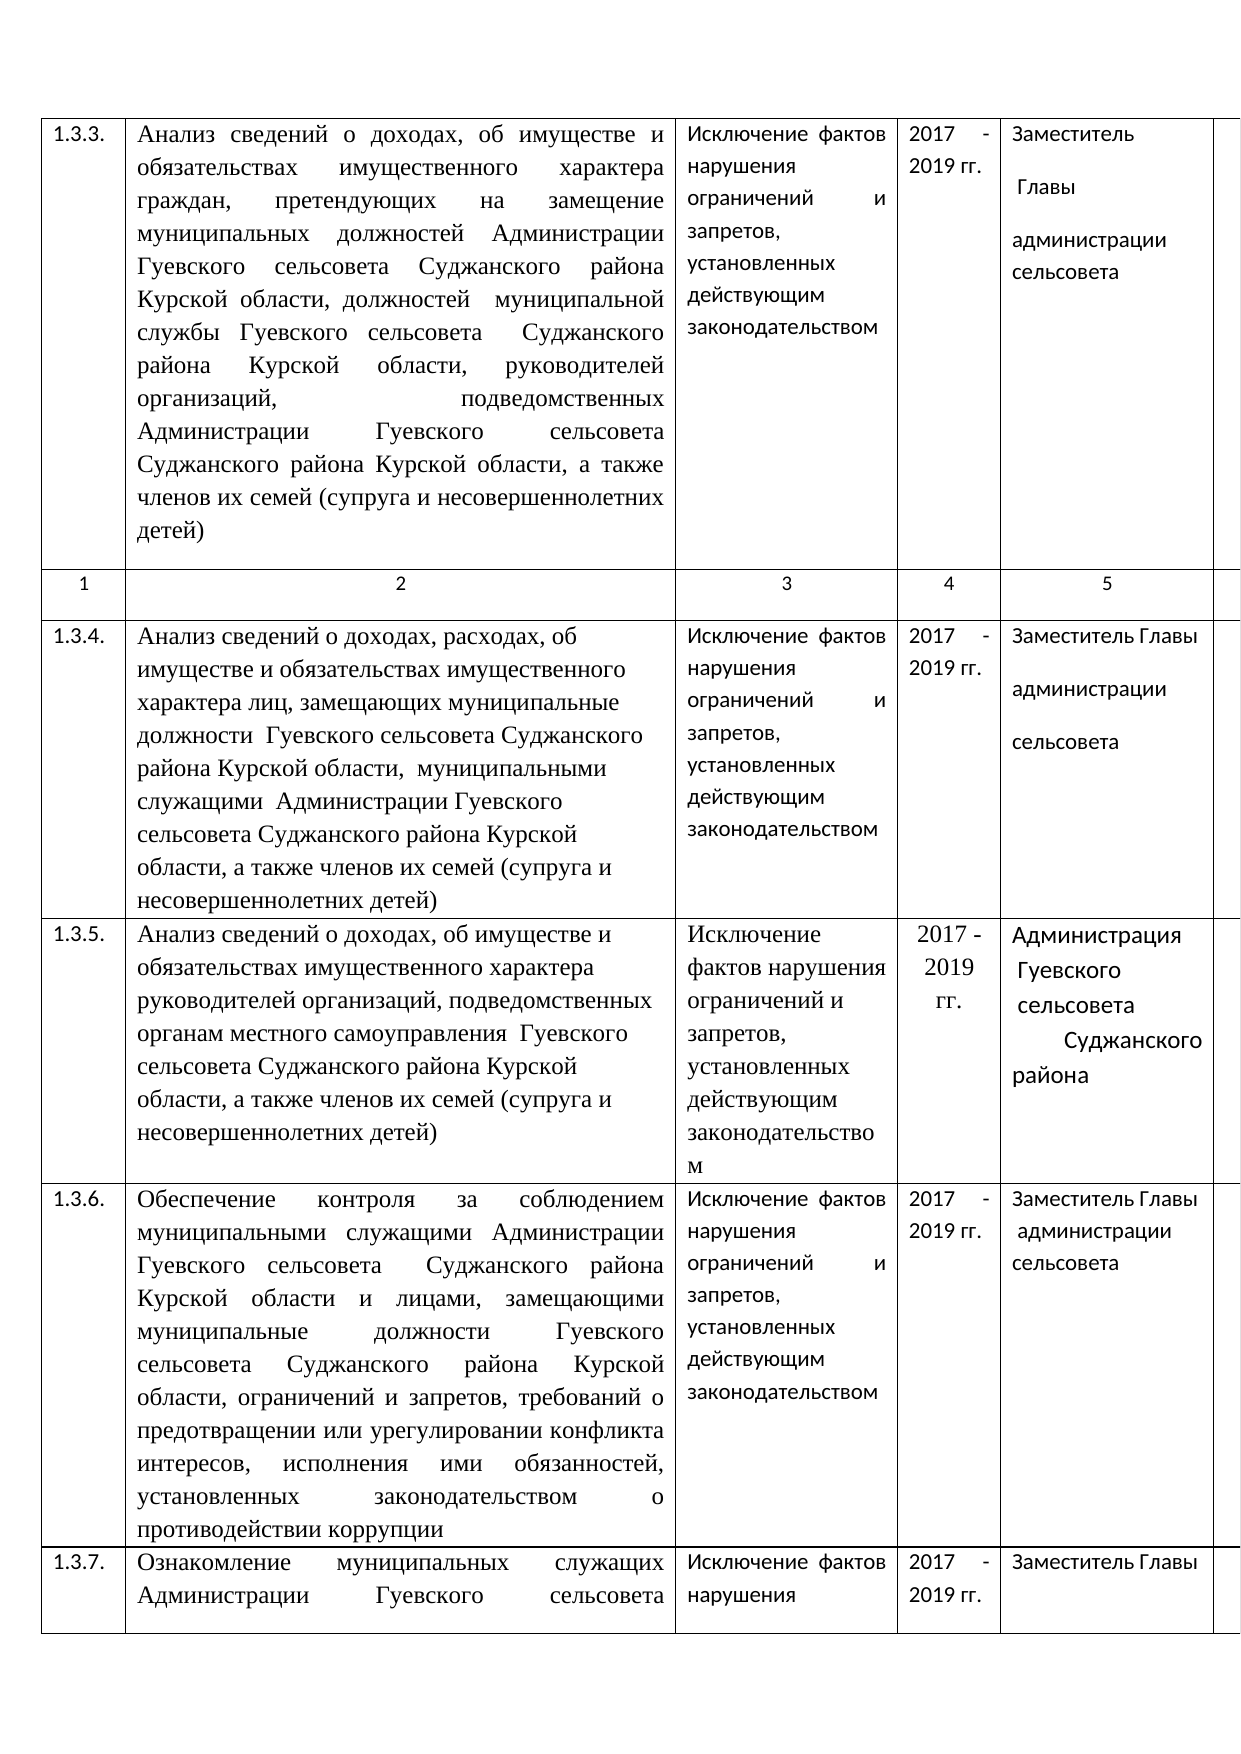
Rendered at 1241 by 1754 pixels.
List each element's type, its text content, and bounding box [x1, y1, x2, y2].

table_cell [1214, 570, 1240, 620]
table_cell Заместитель Главы администрации сельсовета [1001, 621, 1213, 918]
table_cell [1214, 621, 1240, 918]
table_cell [676, 1548, 897, 1632]
table_cell 1.3.5. [42, 919, 125, 1183]
table_cell 5 [1001, 570, 1213, 620]
table_cell 2017 - 2019 гг. [898, 119, 1000, 569]
table_cell 2017 - 2019 гг. [898, 1184, 1000, 1546]
table_cell Анализ сведений о доходах, расходах, об имуществе и обязательствах имущественного характера лиц, замещающих муниципальные должности Гуевского сельсовета Суджанского района Курской области, муниципальными служащими Администрации Гуевского сельсовета Суджанского района Курской области, а также членов их семей (супруга и несовершеннолетних детей) [126, 621, 675, 918]
table_cell Заместитель Главы администрации сельсовета [1001, 119, 1213, 569]
table_cell Анализ сведений о доходах, об имуществе и обязательствах имущественного характера граждан, претендующих на замещение муниципальных должностей Администрации Гуевского сельсовета Суджанского района Курской области, должностей муниципальной службы Гуевского сельсовета Суджанского района Курской области, руководителей организаций, подведомственных Администрации Гуевского сельсовета Суджанского района Курской области, а также членов их семей (супруга и несовершеннолетних детей) [126, 119, 675, 569]
table_cell 1.3.7. [42, 1548, 125, 1632]
table_cell Заместитель Главы администрации сельсовета [1001, 1184, 1213, 1546]
table_cell 2017 - 2019 гг. [898, 919, 1000, 1183]
table_cell 2017 - 2019 гг. [898, 1548, 1000, 1632]
table_cell Исключение фактов нарушения ограничений и запретов, установленных действующим законодательством [676, 919, 897, 1183]
table_cell 1 [42, 570, 125, 620]
table_cell 1.3.6. [42, 1184, 125, 1546]
table_cell Исключение фактов нарушения ограничений и запретов, установленных действующим законодательством [676, 1184, 897, 1546]
table_cell 4 [898, 570, 1000, 620]
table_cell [676, 119, 897, 569]
table_cell 1.3.4. [42, 621, 125, 918]
table_cell Исключение фактов нарушения ограничений и запретов, установленных действующим законодательством [676, 621, 897, 918]
table_cell 3 [676, 570, 897, 620]
table_cell 2017 - 2019 гг. [898, 621, 1000, 918]
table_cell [126, 1548, 675, 1632]
table_cell [1214, 119, 1240, 569]
table_cell Администрация Гуевского сельсовета Суджанского района [1001, 919, 1213, 1183]
table_cell 2 [126, 570, 675, 620]
table_cell 1.3.3. [42, 119, 125, 569]
table_cell Обеспечение контроля за соблюдением муниципальными служащими Администрации Гуевского сельсовета Суджанского района Курской области и лицами, замещающими муниципальные должности Гуевского сельсовета Суджанского района Курской области, ограничений и запретов, требований о предотвращении или урегулировании конфликта интересов, исполнения ими обязанностей, установленных законодательством о противодействии коррупции [126, 1184, 675, 1546]
table_cell [1214, 919, 1240, 1183]
table_cell Анализ сведений о доходах, об имуществе и обязательствах имущественного характера руководителей организаций, подведомственных органам местного самоуправления Гуевского сельсовета Суджанского района Курской области, а также членов их семей (супруга и несовершеннолетних детей) [126, 919, 675, 1183]
table_cell [1214, 1548, 1240, 1632]
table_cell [1001, 1548, 1213, 1632]
table_cell [1214, 1184, 1240, 1546]
